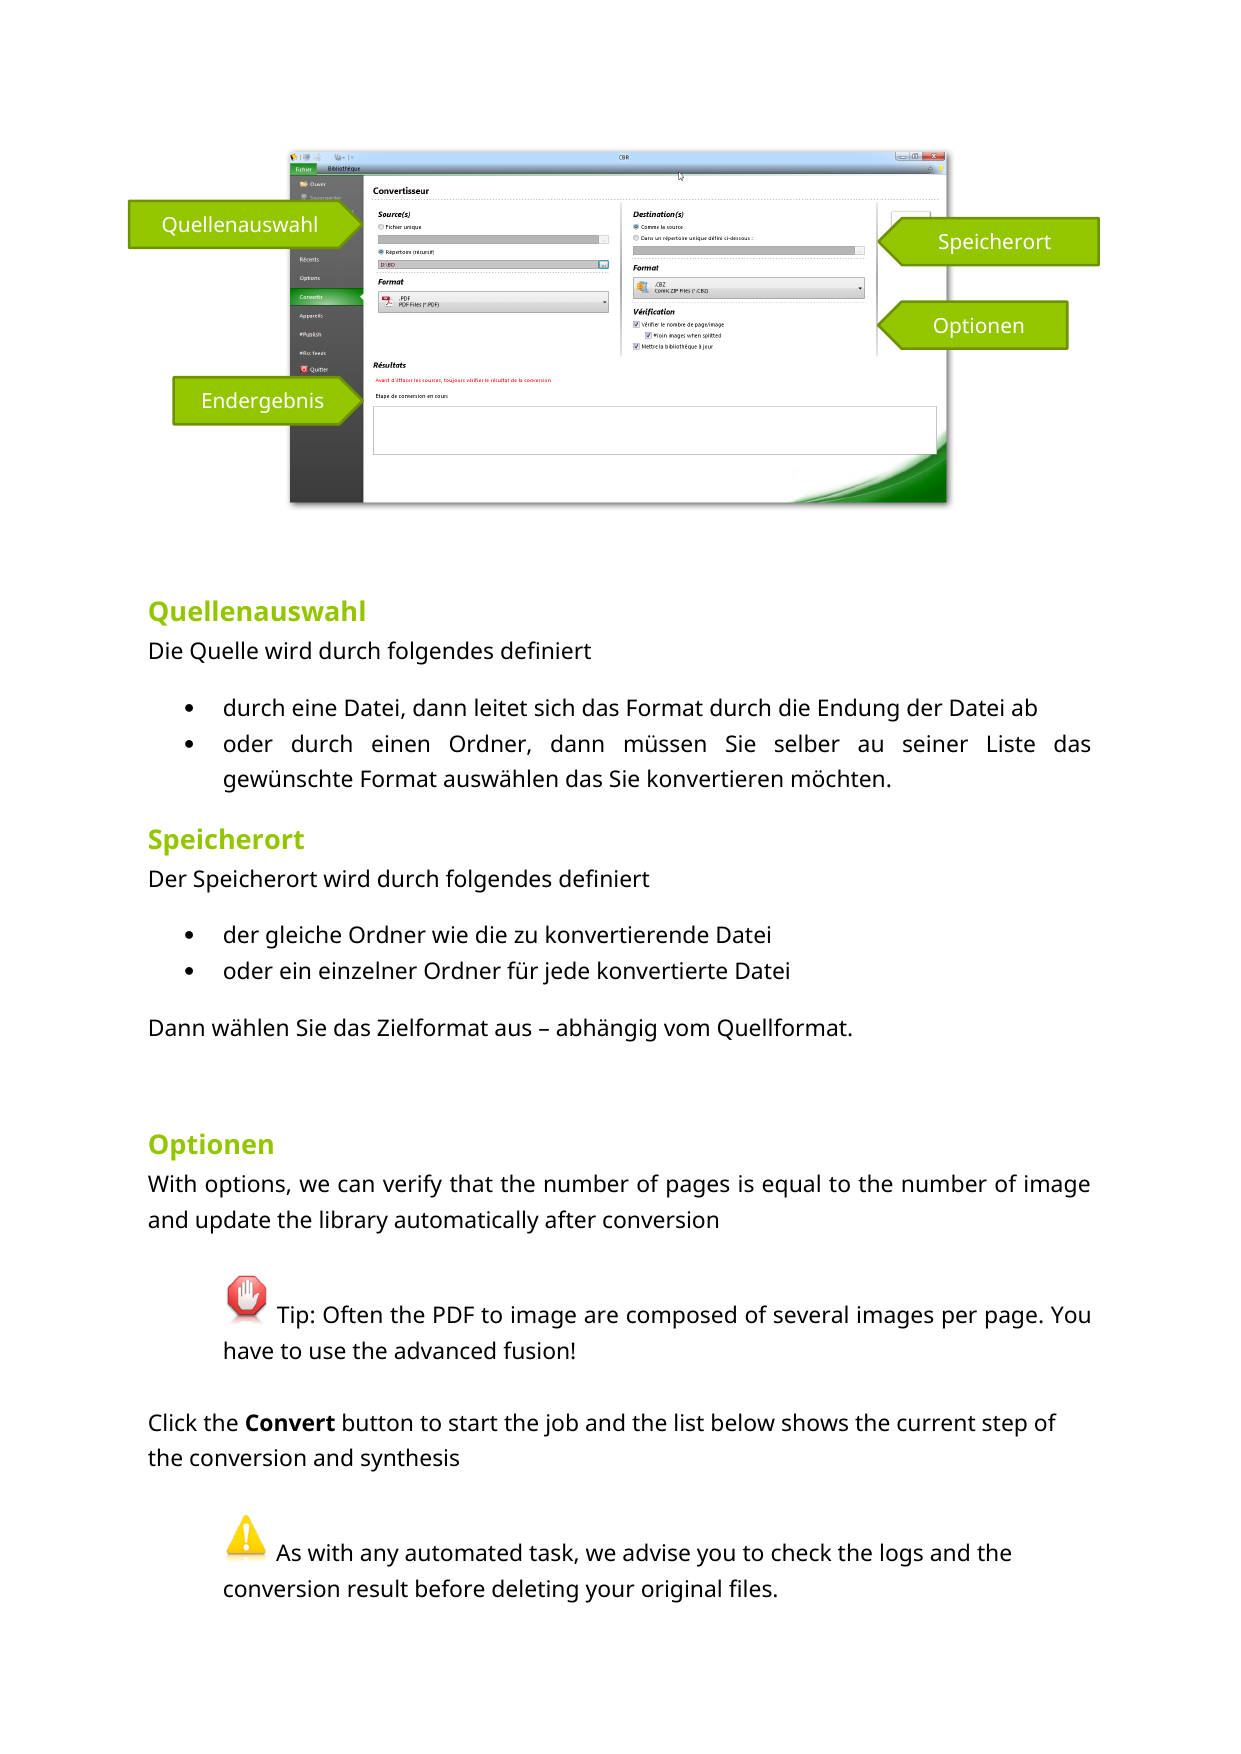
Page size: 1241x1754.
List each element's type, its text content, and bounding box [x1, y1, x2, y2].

list durch eine Datei, dann leitet sich das Format durch die Endung der Datei ab [185, 692, 1093, 723]
picture [222, 1514, 270, 1562]
picture [286, 147, 955, 511]
picture [222, 1275, 270, 1324]
subtitle Speicherort [148, 820, 1093, 857]
list oder durch einen Ordner, dann müssen Sie selber au seiner Liste das gewünschte Format auswählen das Sie konvertieren möchten. [185, 727, 1093, 795]
list der gleiche Ordner wie die zu konvertierende Datei [185, 919, 1093, 951]
text Der Speicherort wird durch folgendes definiert [148, 863, 1093, 894]
list oder ein einzelner Ordner für jede konvertierte Datei [185, 955, 1093, 987]
list Tip: Often the PDF to image are composed of several images per page. You have to use the advanced fusion! [223, 1276, 1093, 1366]
subtitle Optionen [148, 1126, 1093, 1162]
text Die Quelle wird durch folgendes definiert [148, 635, 1093, 666]
list Click the Convert button to start the job and the list below shows the current step of the conversion and synthesis [148, 1406, 1093, 1474]
list With options, we can verify that the number of pages is equal to the number of image and update the library automatically after conversion [148, 1168, 1093, 1235]
text Dann wählen Sie das Zielformat aus – abhängig vom Quellformat. [148, 1012, 1093, 1043]
list As with any automated task, we advise you to check the logs and the conversion result before deleting your original files. [223, 1514, 1093, 1604]
subtitle Quellenauswahl [148, 592, 1093, 629]
